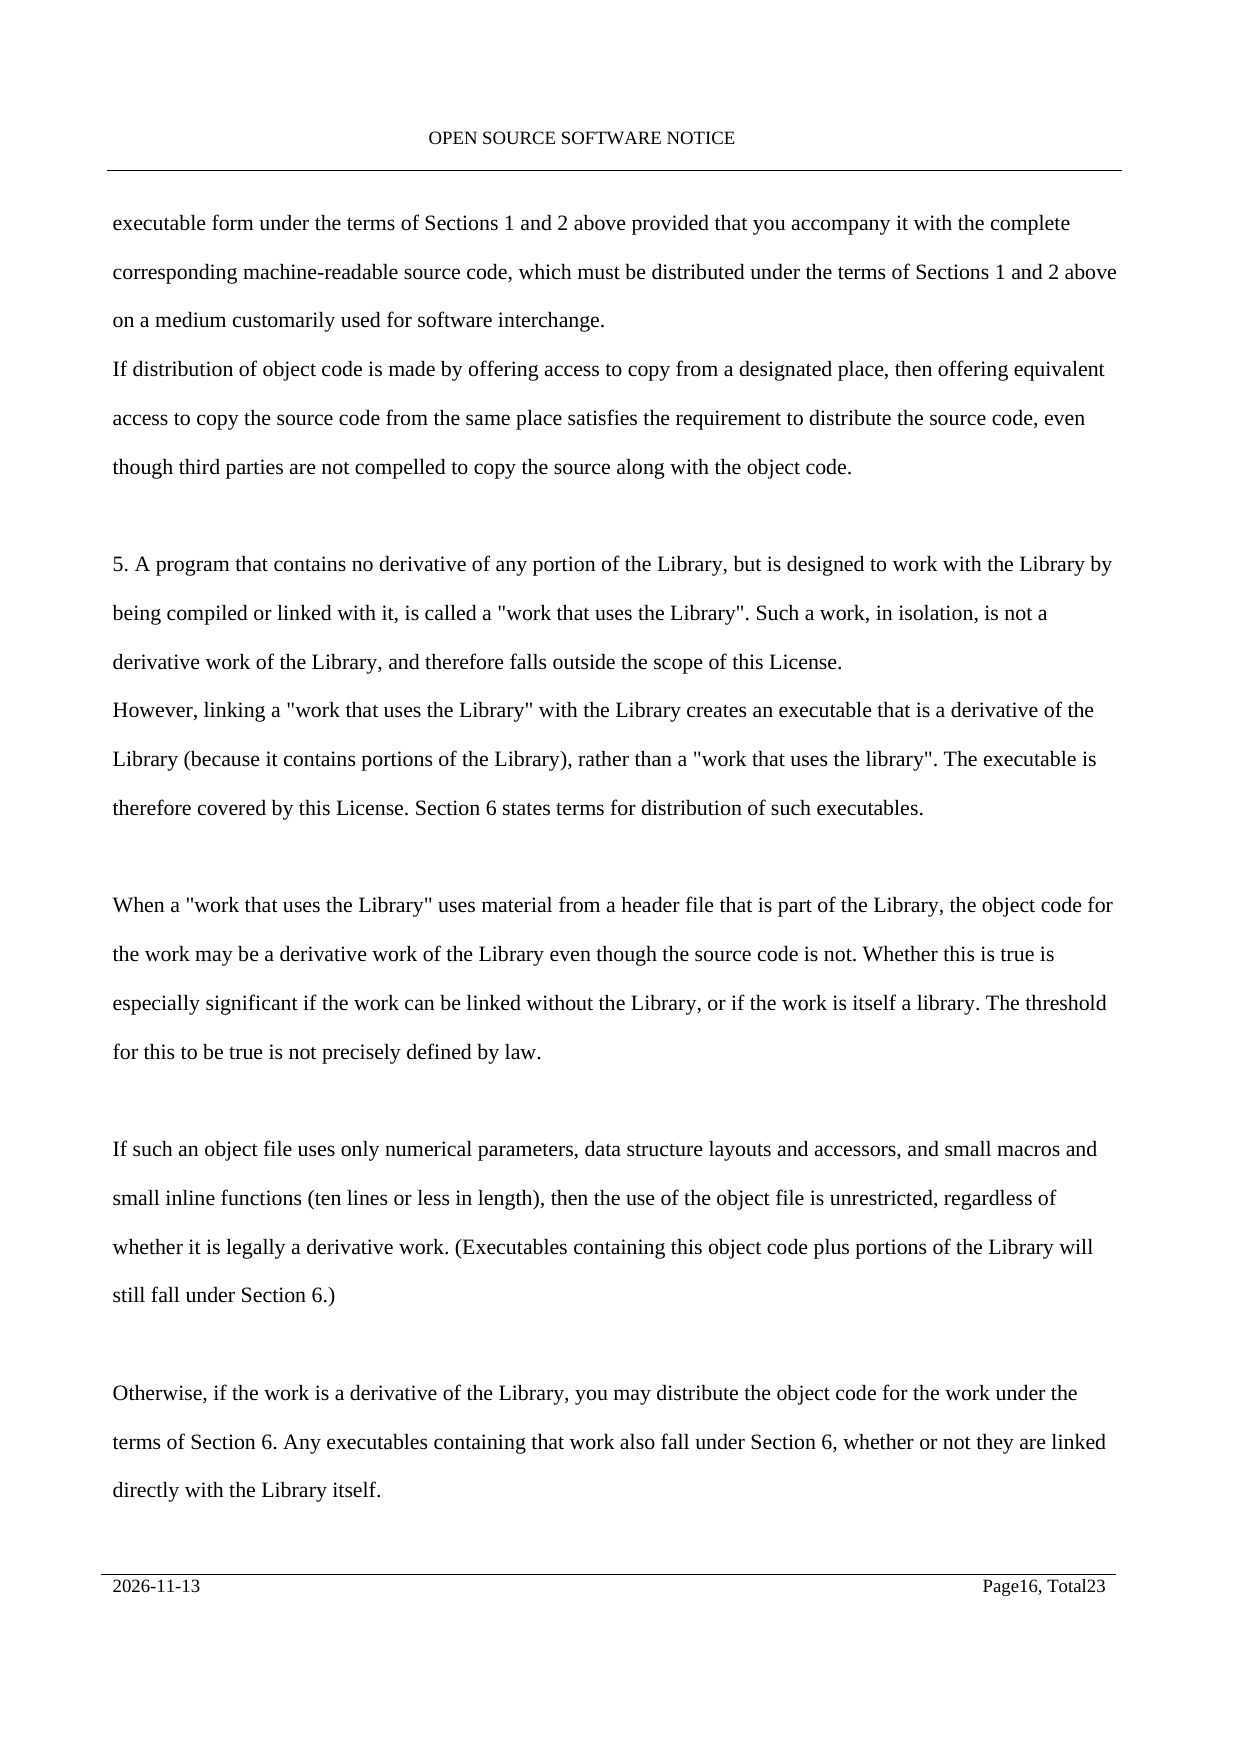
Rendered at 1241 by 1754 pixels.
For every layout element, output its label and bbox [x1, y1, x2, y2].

text [112, 206, 1128, 1506]
